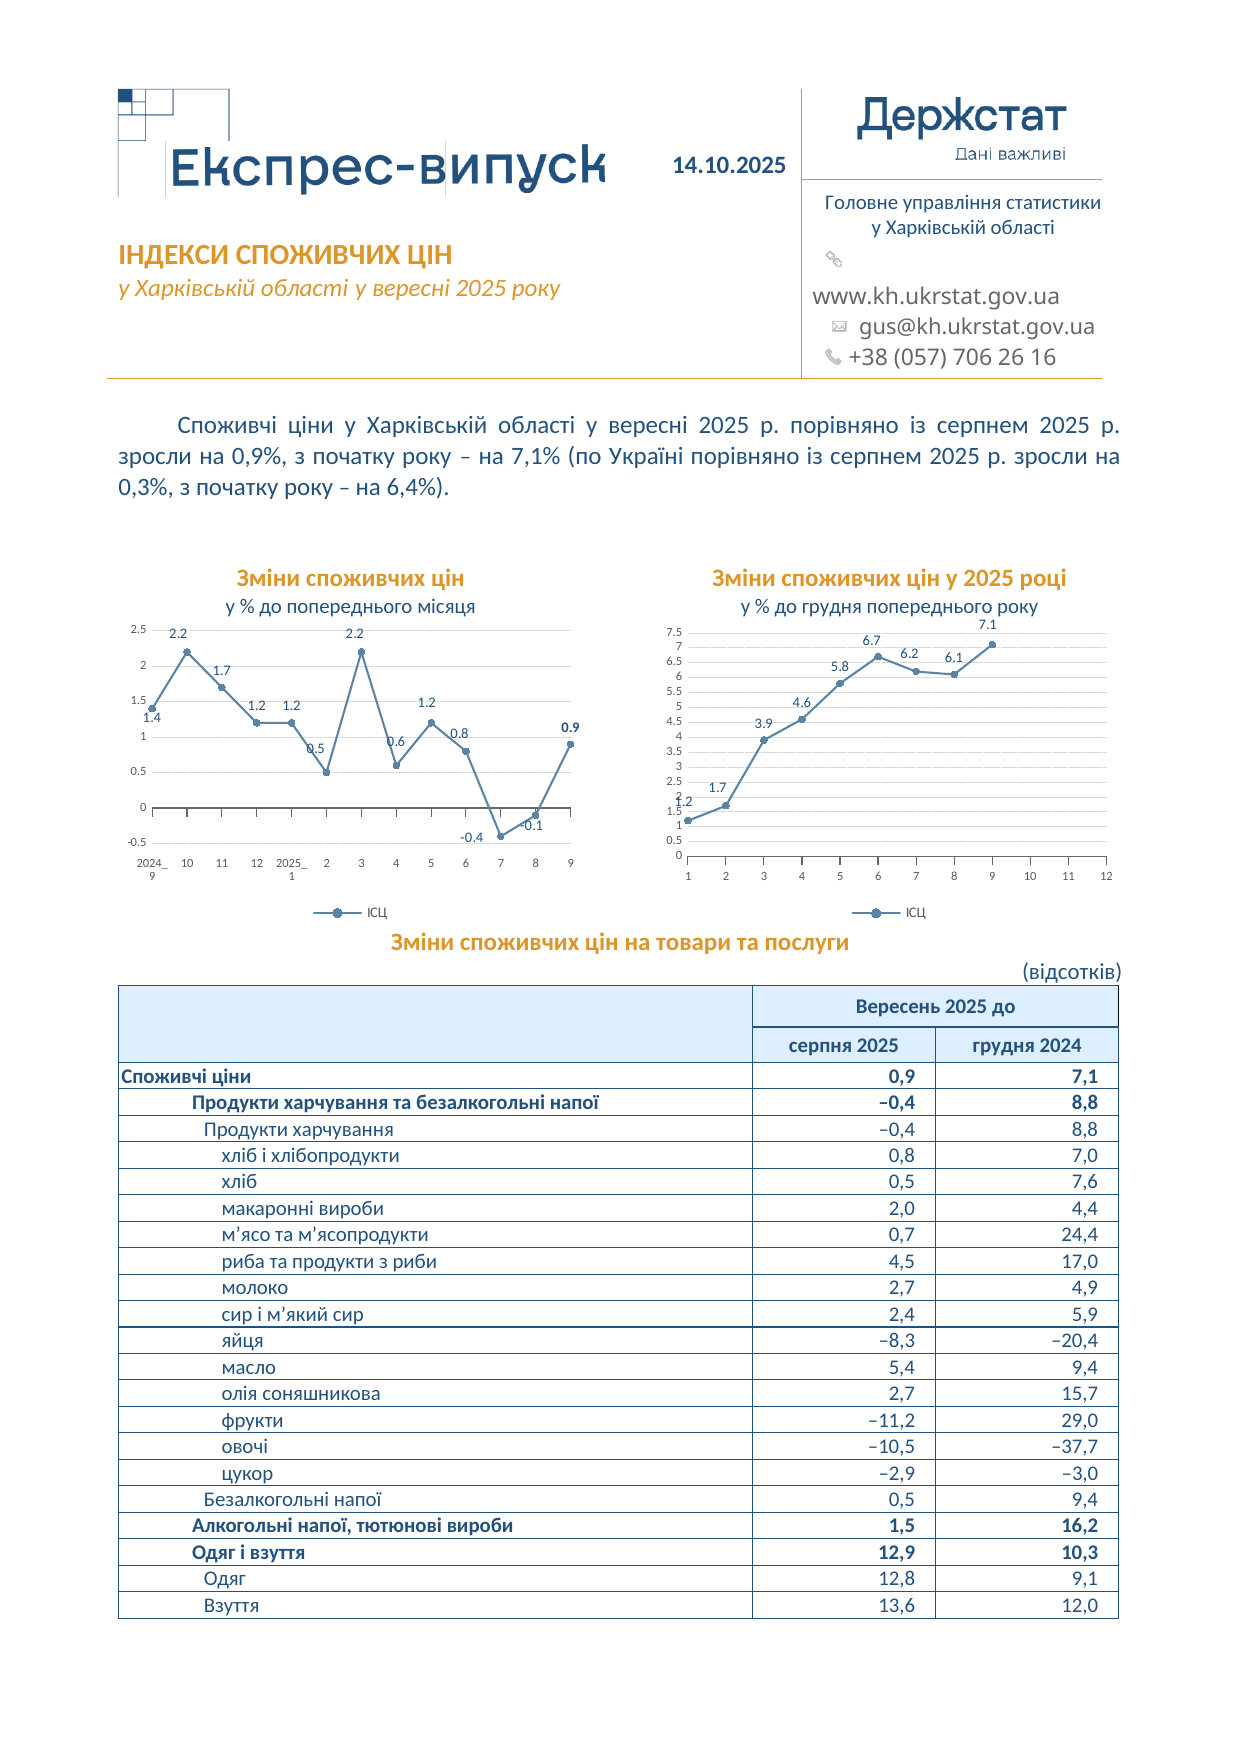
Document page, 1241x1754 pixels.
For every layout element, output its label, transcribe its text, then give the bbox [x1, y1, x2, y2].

table_header [802, 89, 1102, 179]
table_cell 29,0 [936, 1407, 1118, 1432]
table_cell –10,5 [753, 1433, 935, 1459]
table_cell 0,5 [753, 1486, 935, 1512]
table_cell –8,3 [753, 1328, 935, 1353]
table_cell 5,9 [936, 1301, 1118, 1326]
table_cell –0,4 [753, 1116, 935, 1141]
table_cell хліб і хлібопродукти [119, 1142, 752, 1168]
table_cell 7,1 [936, 1063, 1118, 1088]
table_cell 16,2 [936, 1513, 1118, 1538]
table_cell Безалкогольні напої [119, 1486, 752, 1512]
table_cell 2,0 [753, 1195, 935, 1221]
table_cell 0,7 [753, 1222, 935, 1247]
table_cell Взуття [119, 1592, 752, 1617]
table_cell яйця [119, 1328, 752, 1353]
table_cell Одяг і взуття [119, 1539, 752, 1564]
table_cell 24,4 [936, 1222, 1118, 1247]
table_cell –0,4 [753, 1089, 935, 1115]
table_cell Продукти харчування [119, 1116, 752, 1141]
table_cell 5,4 [753, 1354, 935, 1379]
table_cell 7,6 [936, 1169, 1118, 1194]
text Зміни споживчих цін на товари та послуги [118, 926, 1122, 957]
table_header Вересень 2025 до [753, 986, 1118, 1026]
table_cell –37,7 [936, 1433, 1118, 1459]
table_cell 12,8 [753, 1566, 935, 1591]
table_header 14.10.2025 ІНДЕКСИ СПОЖИВЧИХ ЦІН у Харківській області у вересні 2025 року [107, 89, 801, 378]
table_cell 0,9 [753, 1063, 935, 1088]
text Зміни споживчих цін у 2025 році [657, 562, 1122, 593]
text (відсотків) [118, 957, 1122, 985]
text Зміни споживчих цін [118, 562, 583, 593]
picture [824, 347, 843, 366]
table_cell Одяг [119, 1566, 752, 1591]
table_cell хліб [119, 1169, 752, 1194]
table_cell олія соняшникова [119, 1380, 752, 1406]
table_cell Продукти харчування та безалкогольні напої [119, 1089, 752, 1115]
table_cell молоко [119, 1275, 752, 1300]
table_cell 2,7 [753, 1380, 935, 1406]
table_cell 12,9 [753, 1539, 935, 1564]
table_cell макаронні вироби [119, 1195, 752, 1221]
picture [830, 317, 848, 335]
table_cell грудня 2024 [936, 1028, 1118, 1062]
table_cell 9,4 [936, 1354, 1118, 1379]
table_cell 12,0 [936, 1592, 1118, 1617]
table_cell 8,8 [936, 1089, 1118, 1115]
table_cell 9,1 [936, 1566, 1118, 1591]
table_cell сир і м’який сир [119, 1301, 752, 1326]
table_cell м’ясо та м’ясопродукти [119, 1222, 752, 1247]
table_cell овочі [119, 1433, 752, 1459]
table_header [119, 986, 752, 1062]
table_cell цукор [119, 1460, 752, 1485]
table_cell 4,4 [936, 1195, 1118, 1221]
table_cell 13,6 [753, 1592, 935, 1617]
table_cell –20,4 [936, 1328, 1118, 1353]
table_cell 4,9 [936, 1275, 1118, 1300]
text у % до грудня попереднього року [657, 593, 1122, 618]
picture [823, 248, 845, 270]
table_cell серпня 2025 [753, 1028, 935, 1062]
table_cell фрукти [119, 1407, 752, 1432]
table_cell 10,3 [936, 1539, 1118, 1564]
table_cell –3,0 [936, 1460, 1118, 1485]
table_cell 0,8 [753, 1142, 935, 1168]
table_cell риба та продукти з риби [119, 1248, 752, 1273]
table_cell 2,4 [753, 1301, 935, 1326]
text у % до попереднього місяця [118, 593, 583, 618]
table_cell –11,2 [753, 1407, 935, 1432]
table_cell 17,0 [936, 1248, 1118, 1273]
table_cell 9,4 [936, 1486, 1118, 1512]
text Споживчі ціни у Харківській області у вересні 2025 р. порівняно із серпнем 2025 р. зросли на 0,9%, з початку року – на 7,1% (по Україні порівняно із серпнем 2025 р. зросли на 0,3%, з початку року – на 6,4%). [118, 410, 1122, 501]
table_cell 1,5 [753, 1513, 935, 1538]
table_cell 0,5 [753, 1169, 935, 1194]
table_cell 7,0 [936, 1142, 1118, 1168]
table_cell 8,8 [936, 1116, 1118, 1141]
table_cell 2,7 [753, 1275, 935, 1300]
table_cell 15,7 [936, 1380, 1118, 1406]
table_cell масло [119, 1354, 752, 1379]
table_cell 4,5 [753, 1248, 935, 1273]
table_cell Головне управління статистики у Харківській області www.kh.ukrstat.gov.ua gus@kh.ukrstat.gov.ua +38 (057) 706 26 16 [802, 180, 1102, 378]
table_cell Алкогольні напої, тютюнові вироби [119, 1513, 752, 1538]
table_cell –2,9 [753, 1460, 935, 1485]
table_cell Споживчі ціни [119, 1063, 752, 1088]
